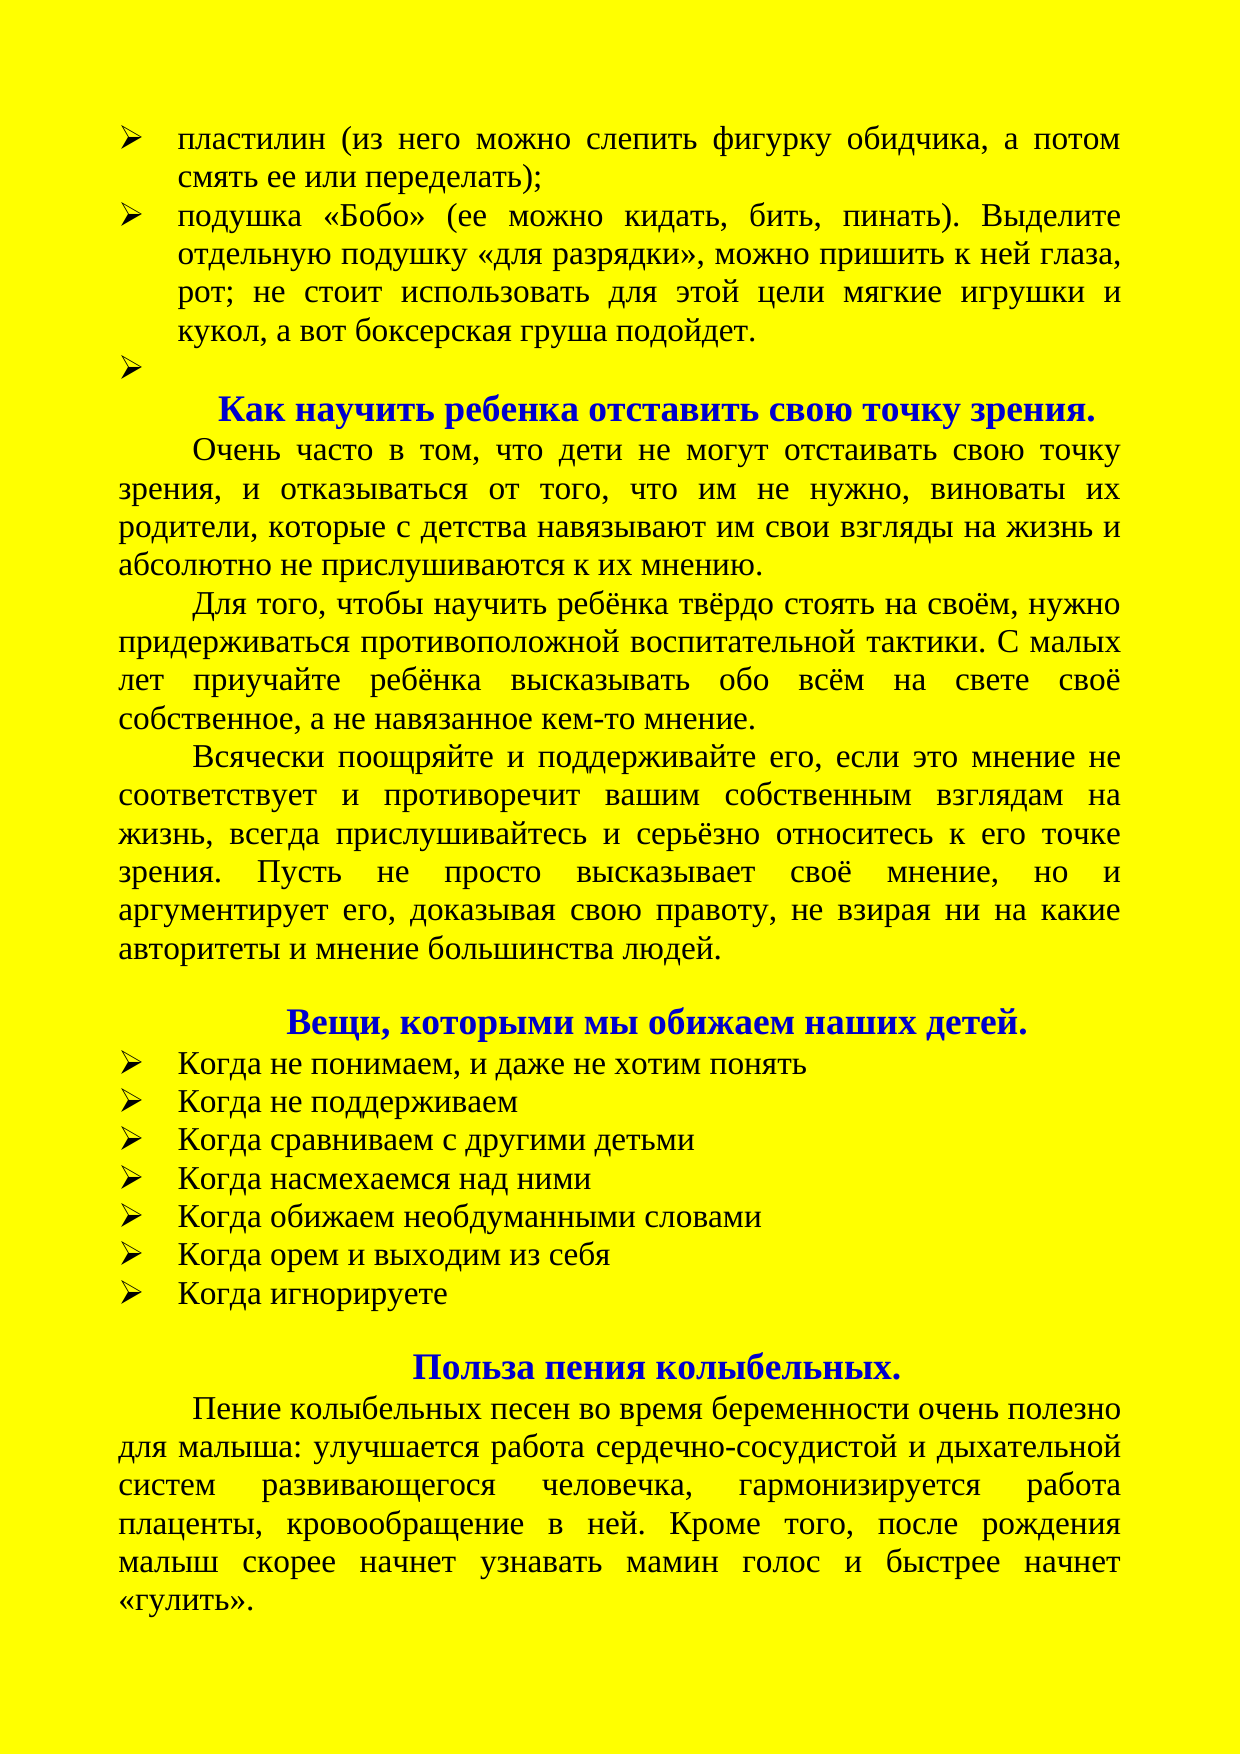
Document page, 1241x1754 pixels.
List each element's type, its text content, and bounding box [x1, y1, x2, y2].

list Когда насмехаемся над ними [118, 1158, 1122, 1196]
list подушка «Бобо» (ее можно кидать, бить, пинать). Выделите отдельную подушку «для разрядки», можно пришить к ней глаза, рот; не стоит использовать для этой цели мягкие игрушки и кукол, а вот боксерская груша подойдет. [118, 195, 1122, 348]
list Когда обижаем необдуманными словами [118, 1196, 1122, 1234]
list Когда игнорируете [118, 1273, 1122, 1311]
text Вещи, которыми мы обижаем наших детей. [118, 1000, 1122, 1043]
list Когда сравниваем с другими детьми [118, 1119, 1122, 1158]
text Как научить ребенка отставить свою точку зрения. [118, 386, 1122, 429]
list Когда орем и выходим из себя [118, 1234, 1122, 1273]
text Всячески поощряйте и поддерживайте его, если это мнение не соответствует и противоречит вашим собственным взглядам на жизнь, всегда прислушивайтесь и серьёзно относитесь к его точке зрения. Пусть не просто высказывает своё мнение, но и аргументирует его, доказывая свою правоту, не взирая ни на какие авторитеты и мнение большинства людей. [118, 736, 1122, 966]
list Когда не понимаем, и даже не хотим понять [118, 1043, 1122, 1081]
list пластилин (из него можно слепить фигурку обидчика, а потом смять ее или переделать); [118, 118, 1122, 195]
list Когда не поддерживаем [118, 1081, 1122, 1119]
text Очень часто в том, что дети не могут отстаивать свою точку зрения, и отказываться от того, что им не нужно, виноваты их родители, которые с детства навязывают им свои взгляды на жизнь и абсолютно не прислушиваются к их мнению. [118, 429, 1122, 583]
text Пение колыбельных песен во время беременности очень полезно для малыша: улучшается работа сердечно-сосудистой и дыхательной систем развивающегося человечка, гармонизируется работа плаценты, кровообращение в ней. Кроме того, после рождения малыш скорее начнет узнавать мамин голос и быстрее начнет «гулить». [118, 1388, 1122, 1618]
text Польза пения колыбельных. [118, 1345, 1122, 1388]
text Для того, чтобы научить ребёнка твёрдо стоять на своём, нужно придерживаться противоположной воспитательной тактики. С малых лет приучайте ребёнка высказывать обо всём на свете своё собственное, а не навязанное кем-то мнение. [118, 583, 1122, 736]
